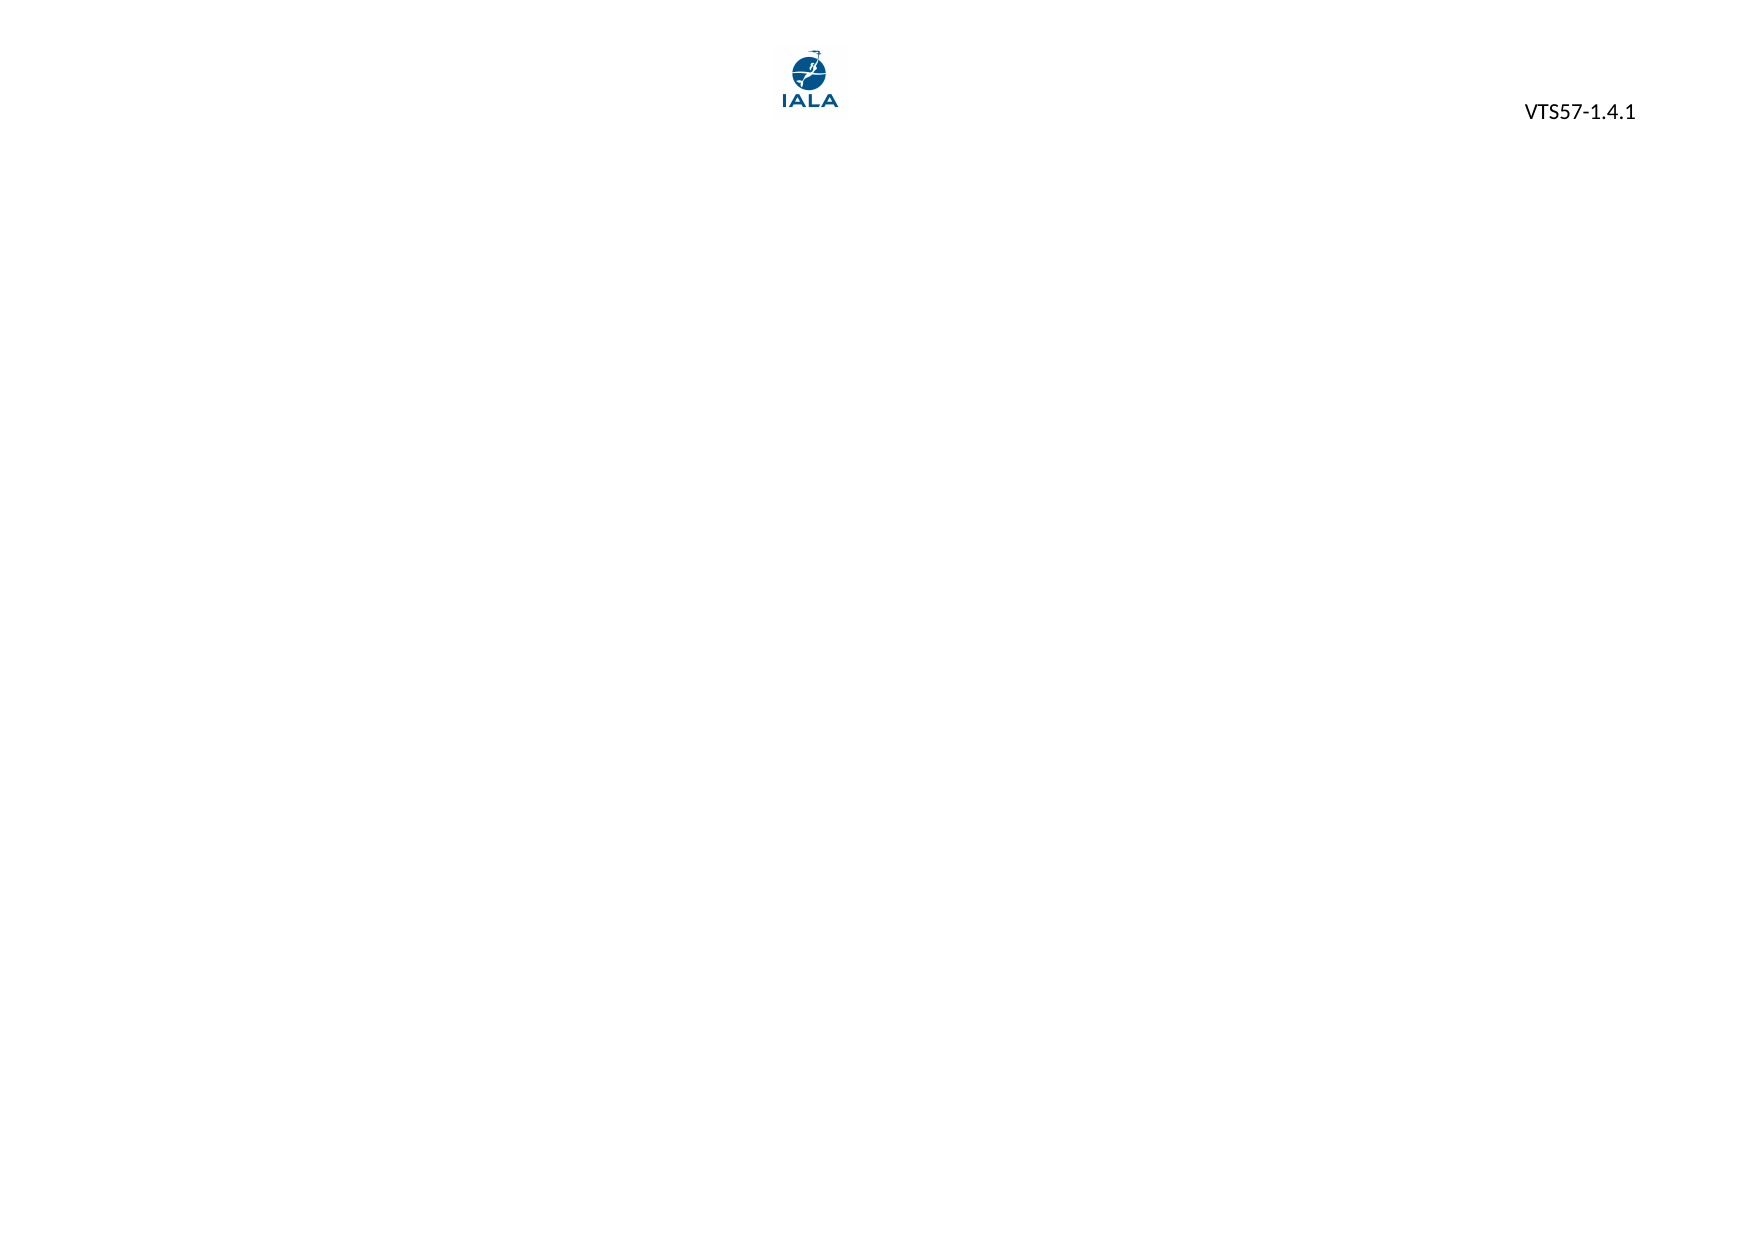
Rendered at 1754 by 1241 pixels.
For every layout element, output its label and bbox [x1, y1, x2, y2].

picture [770, 44, 848, 120]
